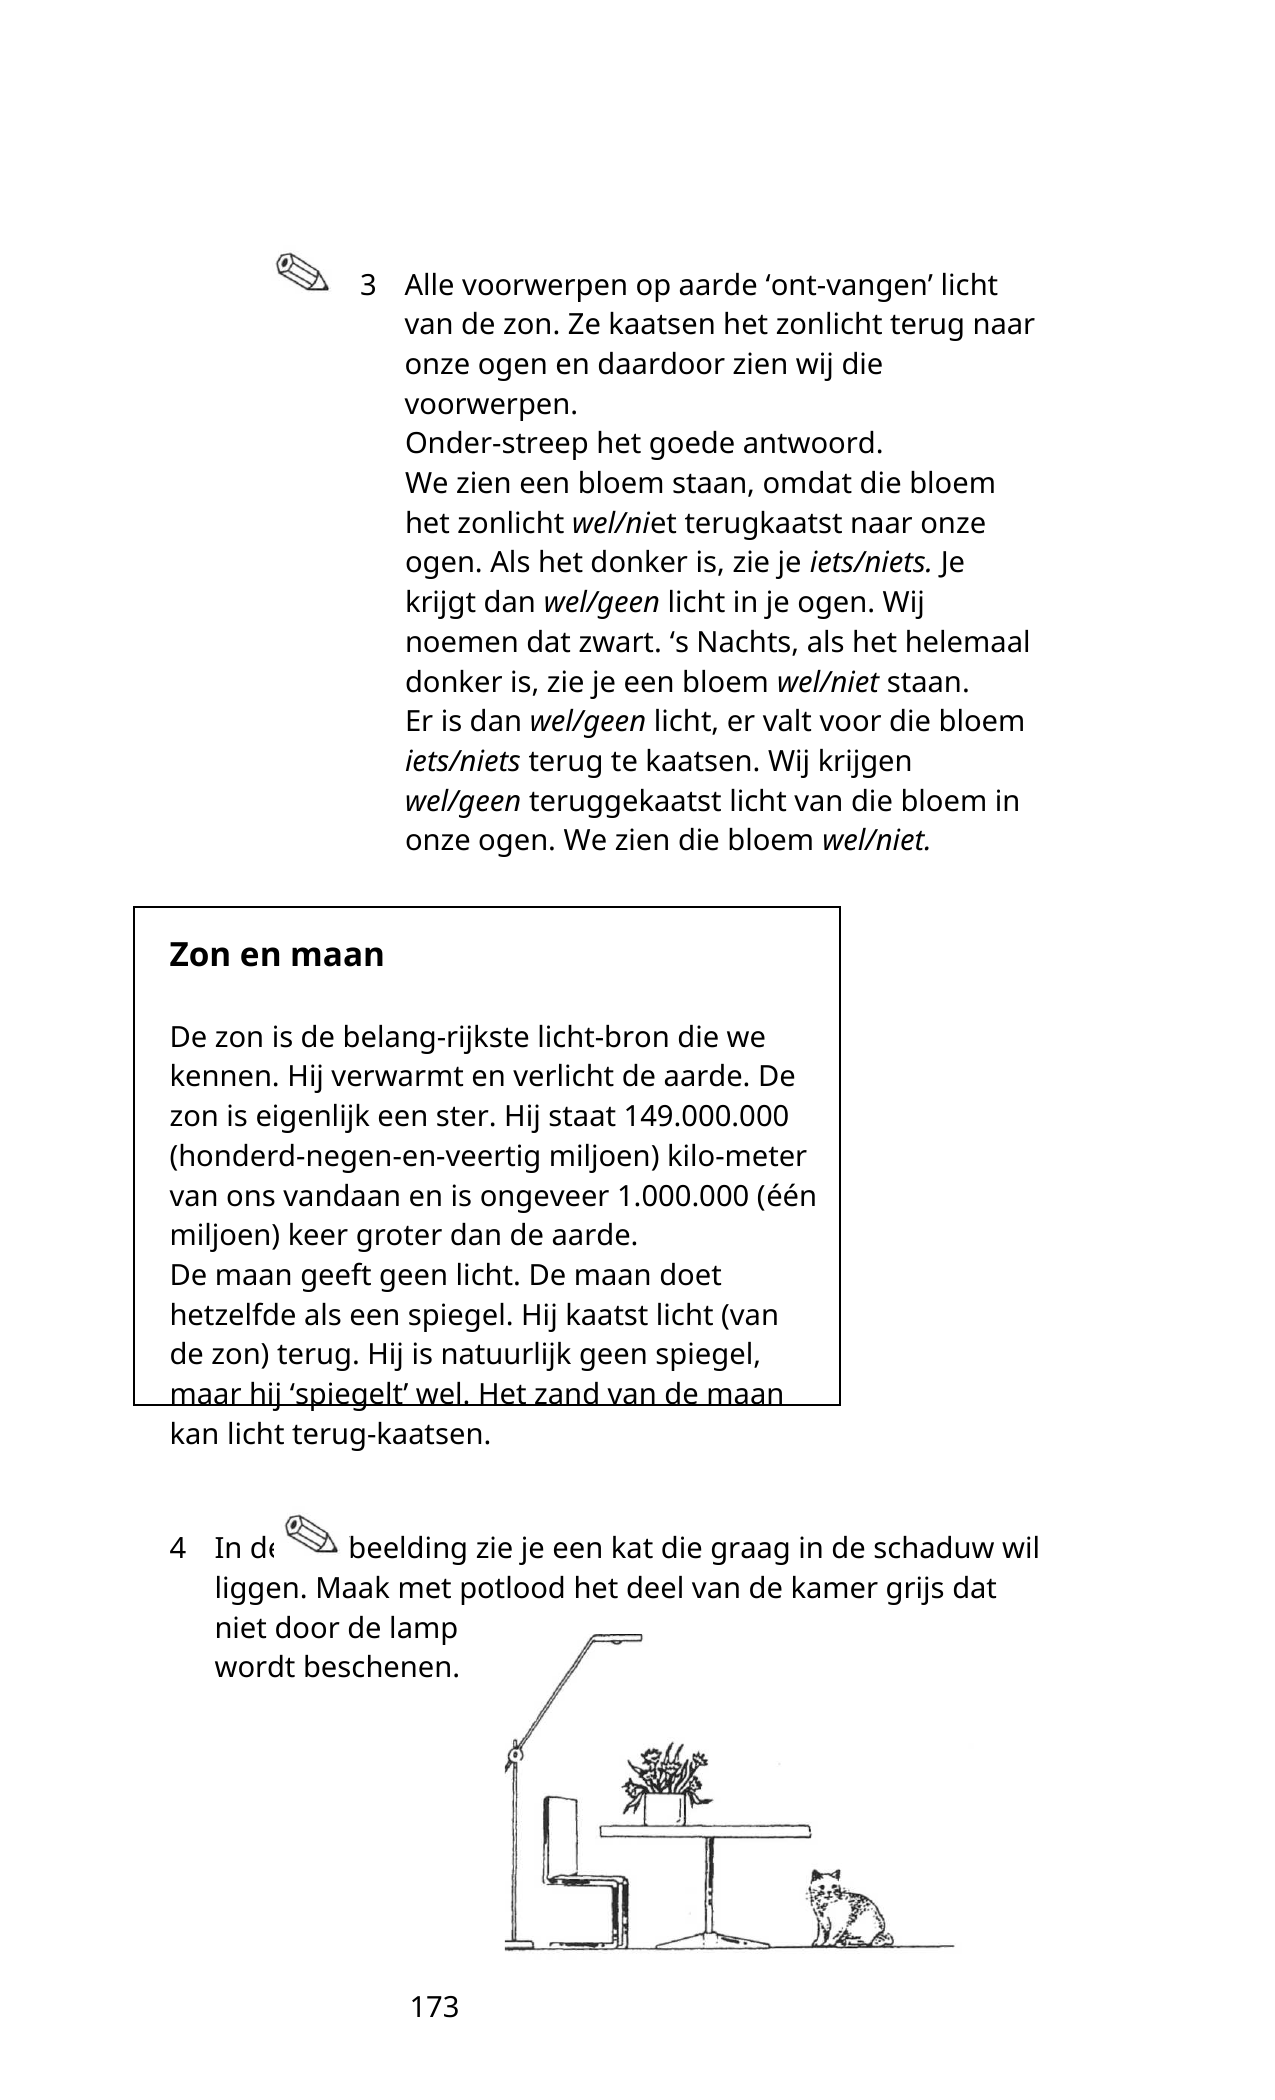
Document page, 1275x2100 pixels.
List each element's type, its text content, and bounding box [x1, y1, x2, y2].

picture [274, 1506, 349, 1573]
text De maan geeft geen licht. De maan doet hetzelfde als een spiegel. Hij kaatst licht (van de zon) terug. Hij is natuurlijk geen spiegel, maar hij ‘spiegelt’ wel. Het zand van de maan kan licht terug-kaatsen. [169, 1254, 816, 1453]
text Onder-streep het goede antwoord. [360, 423, 1051, 462]
text De zon is de belang-rijkste licht-bron die we kennen. Hij verwarmt en verlicht de aarde. De zon is eigenlijk een ster. Hij staat 149.000.000 (honderd-negen-en-veertig miljoen) kilo-meter van ons vandaan en is ongeveer 1.000.000 (één miljoen) keer groter dan de aarde. [169, 1016, 826, 1254]
picture [265, 245, 341, 311]
text We zien een bloem staan, omdat die bloem het zonlicht wel/niet terugkaatst naar onze ogen. Als het donker is, zie je iets/niets. Je krijgt dan wel/geen licht in je ogen. Wij noemen dat zwart. ‘s Nachts, als het helemaal donker is, zie je een bloem wel/niet staan. [360, 462, 1041, 701]
text 3 Alle voorwerpen op aarde ‘ont-vangen’ licht van de zon. Ze kaatsen het zonlicht terug naar onze ogen en daardoor zien wij die voorwerpen. [360, 264, 1051, 423]
text Er is dan wel/geen licht, er valt voor die bloem iets/niets terug te kaatsen. Wij krijgen wel/geen teruggekaatst licht van die bloem in onze ogen. We zien die bloem wel/niet. [360, 701, 1032, 859]
text Zon en maan [169, 931, 1105, 976]
text 4 In deze afbeelding zie je een kat die graag in de schaduw wil liggen. Maak met potlood het deel van de kamer grijs dat niet door de lamp wordt beschenen. [169, 1528, 1054, 1686]
